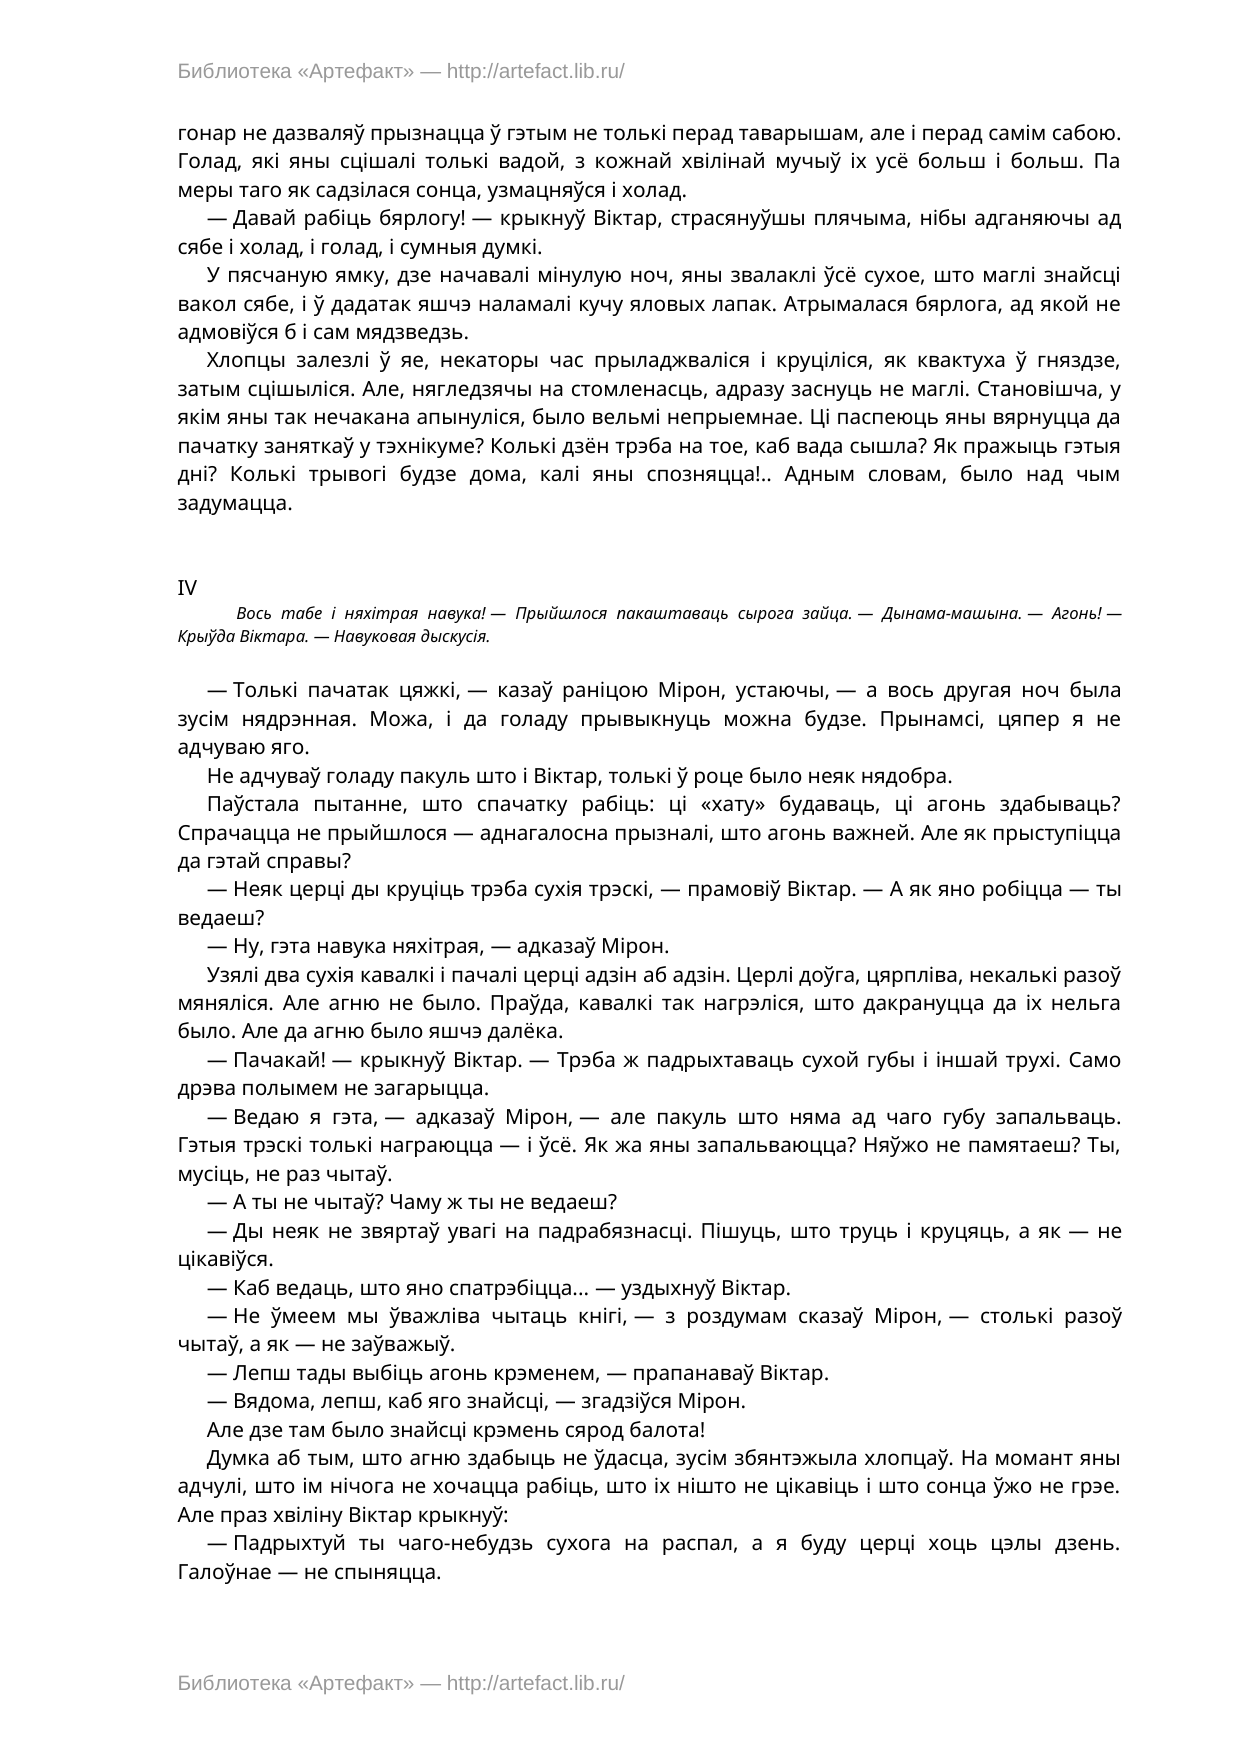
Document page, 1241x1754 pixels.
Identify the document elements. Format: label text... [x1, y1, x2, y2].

text Паўстала пытанне, што спачатку рабіць: ці «хату» будаваць, ці агонь здабываць? Спрачацца не прыйшлося — аднагалосна прызналі, што агонь важней. Але як прыступіцца да гэтай справы? [177, 789, 1122, 874]
text — Вядома, лепш, каб яго знайсці, — згадзіўся Мірон. [177, 1386, 1122, 1415]
text Узялі два сухія кавалкі і пачалі церці адзін аб адзін. Церлі доўга, цярпліва, некалькі разоў мяняліся. Але агню не было. Праўда, кавалкі так нагрэліся, што дакрануцца да іх нельга было. Але да агню было яшчэ далёка. [177, 960, 1122, 1045]
text — Неяк церці ды круціць трэба сухія трэскі, — прамовіў Віктар. — А як яно робіцца — ты ведаеш? [177, 874, 1122, 931]
text Але дзе там было знайсці крэмень сярод балота! [177, 1415, 1122, 1443]
text Хлопцы залезлі ў яе, некаторы час прыладжваліся і круціліся, як квактуха ў гняздзе, затым сцішыліся. Але, нягледзячы на стомленасць, адразу заснуць не маглі. Становішча, у якім яны так нечакана апынуліся, было вельмі непрыемнае. Ці паспеюць яны вярнуцца да пачатку заняткаў у тэхнікуме? Колькі дзён трэба на тое, каб вада сышла? Як пражыць гэтыя дні? Колькі трывогі будзе дома, калі яны спозняцца!.. Адным словам, было над чым задумацца. [177, 346, 1122, 516]
text — Каб ведаць, што яно спатрэбіцца... — уздыхнуў Віктар. [177, 1273, 1122, 1301]
text — Пачакай! — крыкнуў Віктар. — Трэба ж падрыхтаваць сухой губы і іншай трухі. Само дрэва полымем не загарыцца. [177, 1045, 1122, 1102]
text — А ты не чытаў? Чаму ж ты не ведаеш? [177, 1187, 1122, 1216]
text — Ды неяк не звяртаў увагі на падрабязнасці. Пішуць, што труць і круцяць, а як — не цікавіўся. [177, 1216, 1122, 1273]
text — Не ўмеем мы ўважліва чытаць кнігі, — з роздумам сказаў Мірон, — столькі разоў чытаў, а як — не заўважыў. [177, 1301, 1122, 1358]
text — Давай рабіць бярлогу! — крыкнуў Віктар, страсянуўшы плячыма, нібы адганяючы ад сябе і холад, і голад, і сумныя думкі. [177, 203, 1122, 260]
text У пясчаную ямку, дзе начавалі мінулую ноч, яны звалаклі ўсё сухое, што маглі знайсці вакол сябе, і ў дадатак яшчэ наламалі кучу яловых лапак. Атрымалася бярлога, ад якой не адмовіўся б і сам мядзведзь. [177, 260, 1122, 346]
text — Ведаю я гэта, — адказаў Мірон, — але пакуль што няма ад чаго губу запальваць. Гэтыя трэскі толькі награюцца — і ўсё. Як жа яны запальваюцца? Няўжо не памятаеш? Ты, мусіць, не раз чытаў. [177, 1102, 1122, 1187]
text — Падрыхтуй ты чаго-небудзь сухога на распал, а я буду церці хоць цэлы дзень. Галоўнае — не спыняцца. [177, 1528, 1122, 1585]
text Думка аб тым, што агню здабыць не ўдасца, зусім збянтэжыла хлопцаў. На момант яны адчулі, што ім нічога не хочацца рабіць, што іх нішто не цікавіць і што сонца ўжо не грэе. Але праз хвіліну Віктар крыкнуў: [177, 1443, 1122, 1528]
text Вось табе і няхітрая навука! — Прыйшлося пакаштаваць сырога зайца. — Дынама-машына. — Агонь! — Крыўда Віктара. — Навуковая дыскусія. [177, 602, 1122, 647]
text — Лепш тады выбіць агонь крэменем, — прапанаваў Віктар. [177, 1358, 1122, 1386]
text — Толькі пачатак цяжкі, — казаў раніцою Мірон, устаючы, — а вось другая ноч была зусім нядрэнная. Можа, і да голаду прывыкнуць можна будзе. Прынамсі, цяпер я не адчуваю яго. [177, 675, 1122, 761]
subtitle IV [177, 573, 1122, 602]
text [177, 118, 1122, 203]
text — Ну, гэта навука няхітрая, — адказаў Мірон. [177, 931, 1122, 960]
text Не адчуваў голаду пакуль што і Віктар, толькі ў роце было неяк нядобра. [177, 761, 1122, 789]
